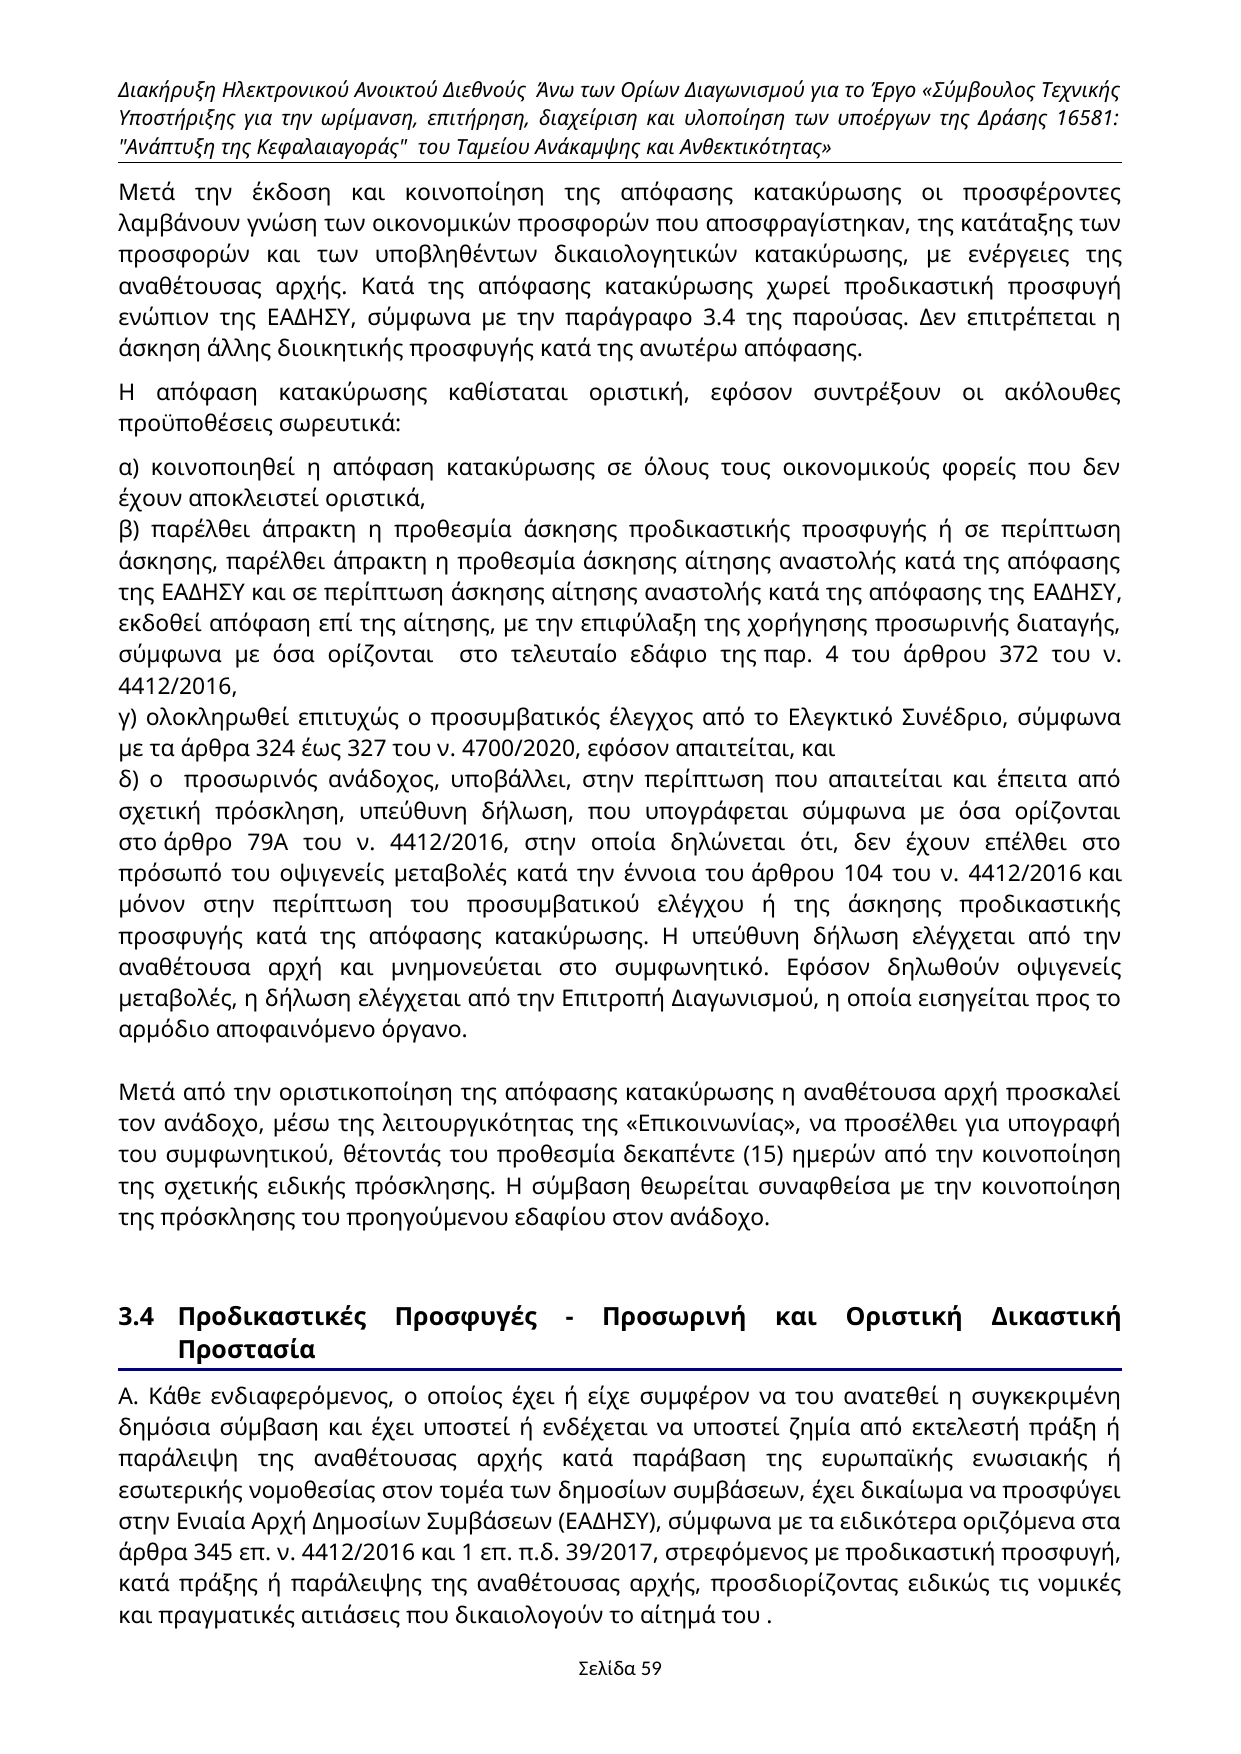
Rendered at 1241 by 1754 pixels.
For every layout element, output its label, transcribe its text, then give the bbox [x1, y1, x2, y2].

text γ) ολοκληρωθεί επιτυχώς ο προσυμβατικός έλεγχος από το Ελεγκτικό Συνέδριο, σύμφωνα με τα άρθρα 324 έως 327 του ν. 4700/2020, εφόσον απαιτείται, και [118, 701, 1122, 763]
text Μετά την έκδοση και κοινοποίηση της απόφασης κατακύρωσης οι προσφέροντες λαμβάνουν γνώση των οικονομικών προσφορών που αποσφραγίστηκαν, της κατάταξης των προσφορών και των υποβληθέντων δικαιολογητικών κατακύρωσης, με ενέργειες της αναθέτουσας αρχής. Κατά της απόφασης κατακύρωσης χωρεί προδικαστική προσφυγή ενώπιον της ΕΑΔΗΣΥ, σύμφωνα με την παράγραφο 3.4 της παρούσας. Δεν επιτρέπεται η άσκηση άλλης διοικητικής προσφυγής κατά της ανωτέρω απόφασης. [118, 176, 1122, 363]
text β) παρέλθει άπρακτη η προθεσμία άσκησης προδικαστικής προσφυγής ή σε περίπτωση άσκησης, παρέλθει άπρακτη η προθεσμία άσκησης αίτησης αναστολής κατά της απόφασης της ΕΑΔΗΣΥ και σε περίπτωση άσκησης αίτησης αναστολής κατά της απόφασης της ΕΑΔΗΣΥ, εκδοθεί απόφαση επί της αίτησης, με την επιφύλαξη της χορήγησης προσωρινής διαταγής, σύμφωνα με όσα ορίζονται στο τελευταίο εδάφιο της παρ. 4 του άρθρου 372 του ν. 4412/2016, [118, 513, 1122, 701]
text Μετά από την οριστικοποίηση της απόφασης κατακύρωσης η αναθέτουσα αρχή προσκαλεί τον ανάδοχο, μέσω της λειτουργικότητας της «Επικοινωνίας», να προσέλθει για υπογραφή του συμφωνητικού, θέτοντάς του προθεσμία δεκαπέντε (15) ημερών από την κοινοποίηση της σχετικής ειδικής πρόσκλησης. Η σύμβαση θεωρείται συναφθείσα με την κοινοποίηση της πρόσκλησης του προηγούμενου εδαφίου στον ανάδοχο. [118, 1076, 1122, 1232]
text Η απόφαση κατακύρωσης καθίσταται οριστική, εφόσον συντρέξουν οι ακόλουθες προϋποθέσεις σωρευτικά: [118, 376, 1122, 438]
text α) κοινοποιηθεί η απόφαση κατακύρωσης σε όλους τους οικονομικούς φορείς που δεν έχουν αποκλειστεί οριστικά, [118, 451, 1122, 513]
subtitle 3.4 Προδικαστικές Προσφυγές - Προσωρινή και Οριστική Δικαστική Προστασία [118, 1298, 1122, 1368]
text δ) ο προσωρινός ανάδοχος, υποβάλλει, στην περίπτωση που απαιτείται και έπειτα από σχετική πρόσκληση, υπεύθυνη δήλωση, που υπογράφεται σύμφωνα με όσα ορίζονται στο άρθρο 79Α του ν. 4412/2016, στην οποία δηλώνεται ότι, δεν έχουν επέλθει στο πρόσωπό του οψιγενείς μεταβολές κατά την έννοια του άρθρου 104 του ν. 4412/2016 και μόνον στην περίπτωση του προσυμβατικού ελέγχου ή της άσκησης προδικαστικής προσφυγής κατά της απόφασης κατακύρωσης. Η υπεύθυνη δήλωση ελέγχεται από την αναθέτουσα αρχή και μνημονεύεται στο συμφωνητικό. Εφόσον δηλωθούν οψιγενείς μεταβολές, η δήλωση ελέγχεται από την Επιτροπή Διαγωνισμού, η οποία εισηγείται προς το αρμόδιο αποφαινόμενο όργανο. [118, 763, 1122, 1045]
text Α. Κάθε ενδιαφερόμενος, ο οποίος έχει ή είχε συμφέρον να του ανατεθεί η συγκεκριμένη δημόσια σύμβαση και έχει υποστεί ή ενδέχεται να υποστεί ζημία από εκτελεστή πράξη ή παράλειψη της αναθέτουσας αρχής κατά παράβαση της ευρωπαϊκής ενωσιακής ή εσωτερικής νομοθεσίας στον τομέα των δημοσίων συμβάσεων, έχει δικαίωμα να προσφύγει στην Ενιαία Αρχή Δημοσίων Συμβάσεων (ΕΑΔΗΣΥ), σύμφωνα με τα ειδικότερα οριζόμενα στα άρθρα 345 επ. ν. 4412/2016 και 1 επ. π.δ. 39/2017, στρεφόμενος με προδικαστική προσφυγή, κατά πράξης ή παράλειψης της αναθέτουσας αρχής, προσδιορίζοντας ειδικώς τις νομικές και πραγματικές αιτιάσεις που δικαιολογούν το αίτημά του . [118, 1380, 1122, 1630]
